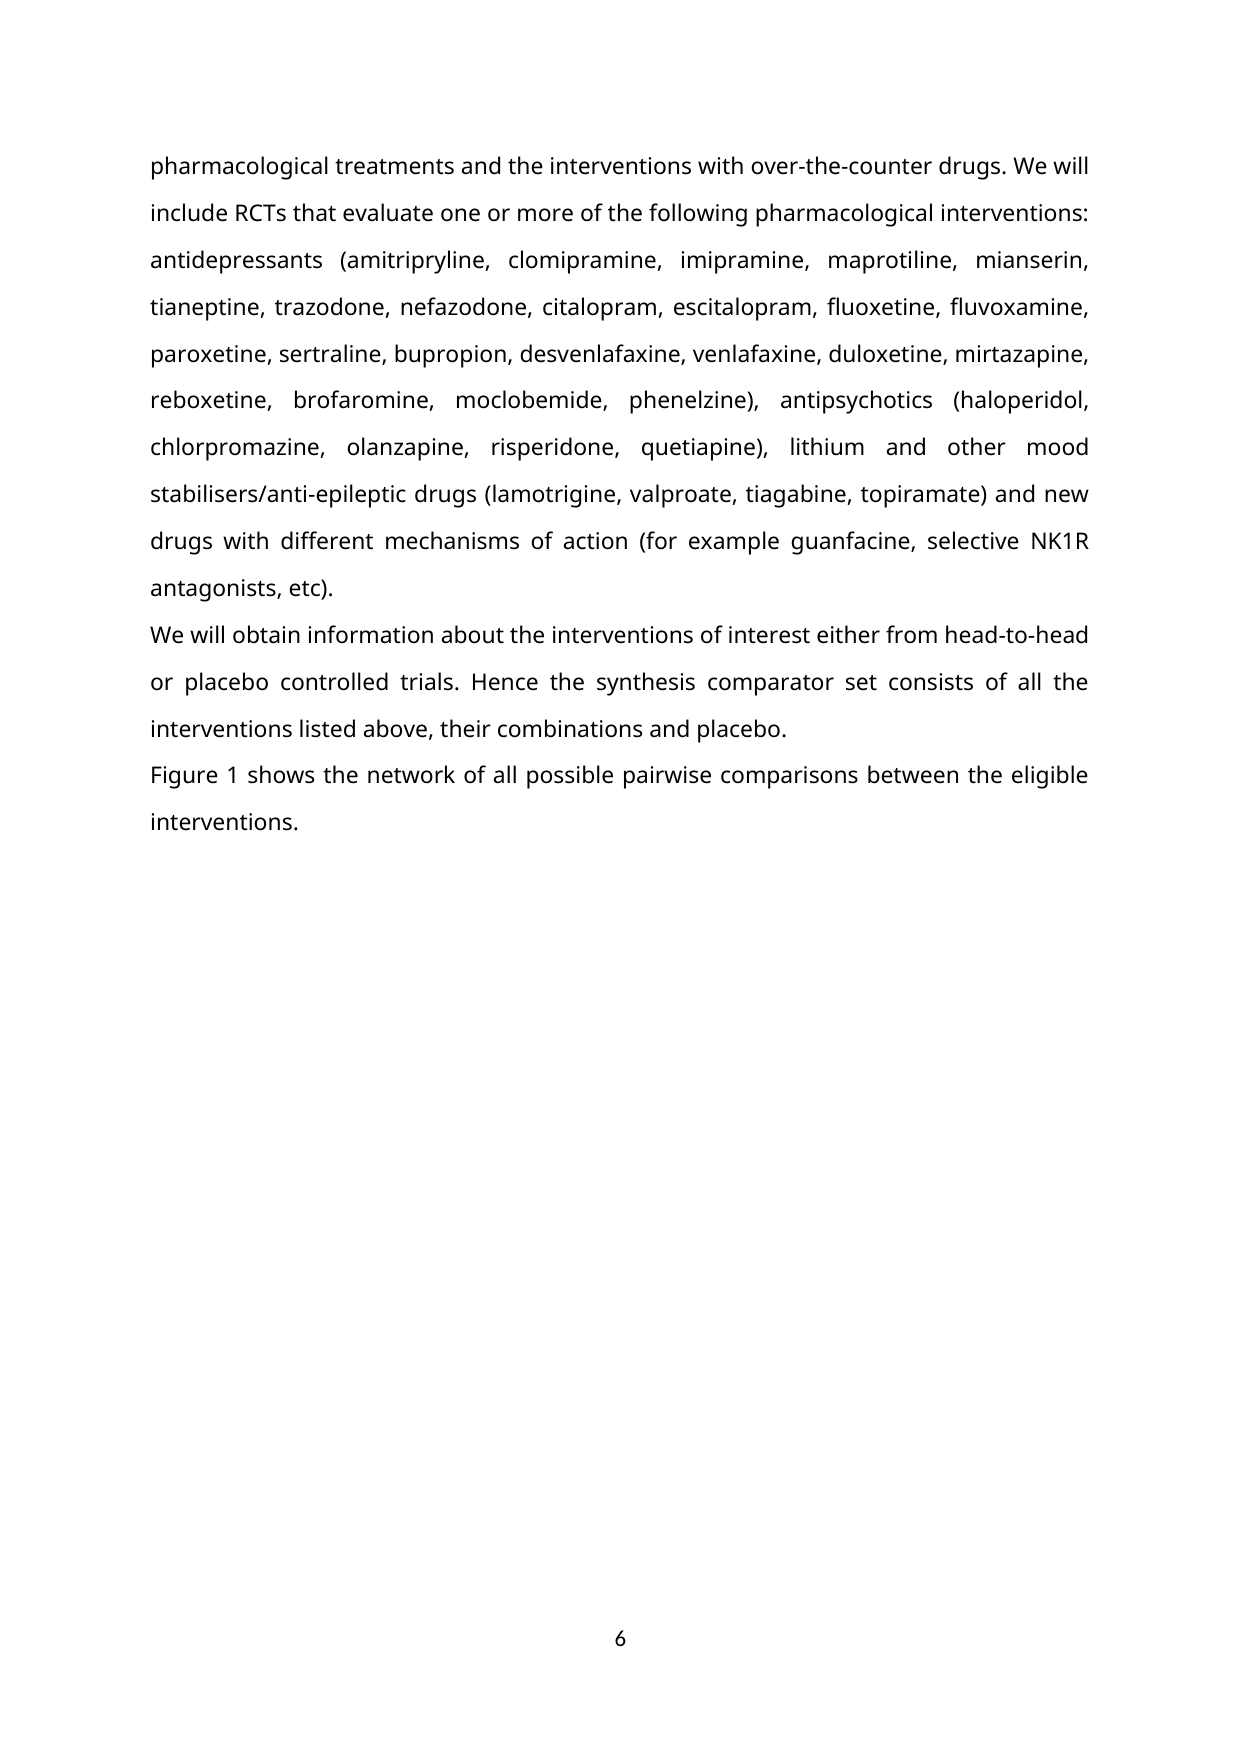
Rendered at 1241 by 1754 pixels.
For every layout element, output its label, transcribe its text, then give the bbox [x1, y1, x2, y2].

text Figure 1 shows the network of all possible pairwise comparisons between the eligible interventions. [150, 759, 1090, 837]
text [150, 150, 1090, 603]
text We will obtain information about the interventions of interest either from head-to-head or placebo controlled trials. Hence the synthesis comparator set consists of all the interventions listed above, their combinations and placebo. [150, 619, 1090, 744]
